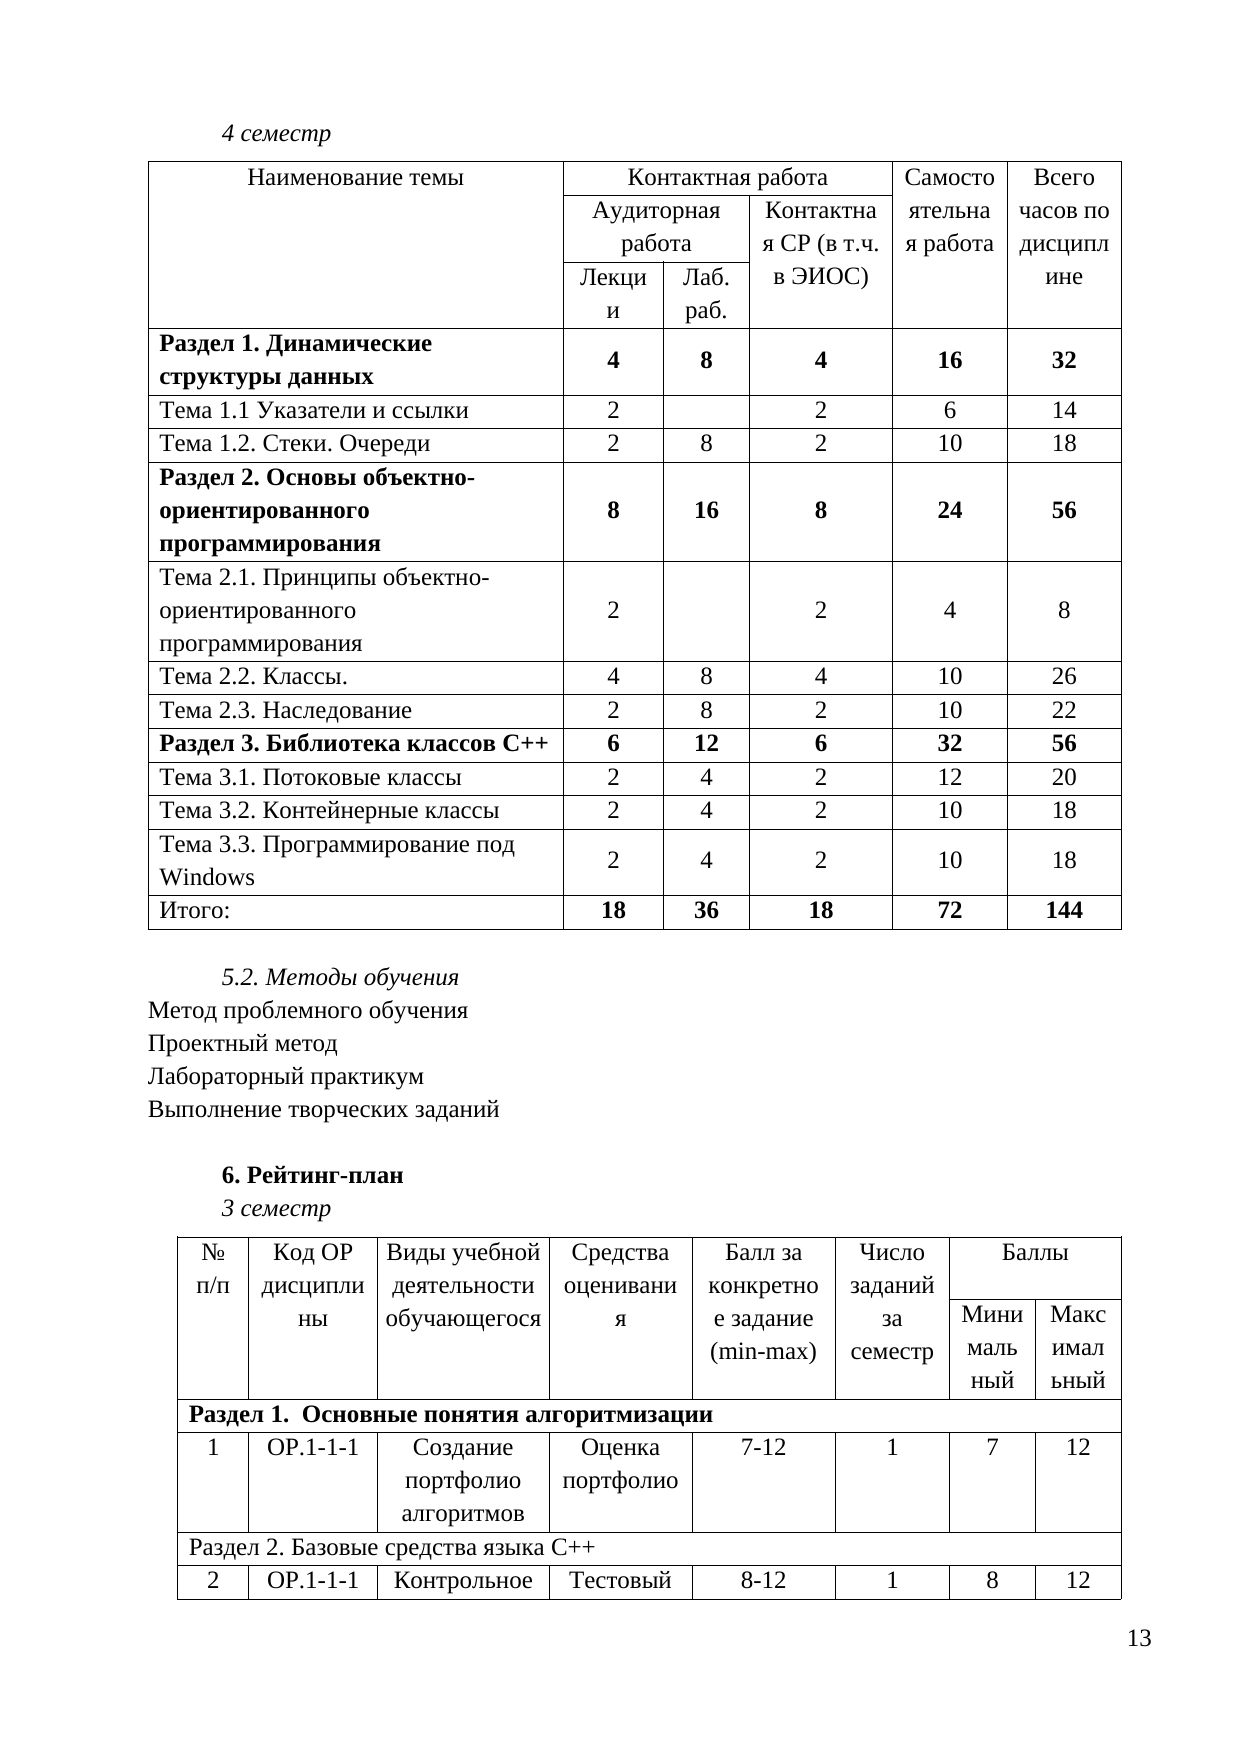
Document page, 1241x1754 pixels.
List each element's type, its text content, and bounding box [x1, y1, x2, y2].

table_cell ОР.1-1-1 [249, 1566, 377, 1599]
table_cell 16 [893, 329, 1007, 394]
text 6. Рейтинг-план [148, 1160, 1152, 1189]
table_cell 26 [1008, 662, 1121, 694]
table_cell 4 [664, 796, 749, 828]
table_cell 6 [750, 729, 892, 761]
table_cell 7-12 [693, 1433, 835, 1532]
table_header Контактная работа [564, 162, 892, 195]
table_cell Тема 3.3. Программирование под Windows [149, 830, 563, 895]
table_cell 2 [564, 763, 663, 795]
table_cell Раздел 2. Основы объектно-ориентированного программирования [149, 463, 563, 561]
text Проектный метод [148, 1028, 1152, 1057]
table_cell 18 [1008, 429, 1121, 462]
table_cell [550, 1566, 692, 1599]
table_cell 4 [893, 562, 1007, 661]
table_cell 72 [893, 896, 1007, 928]
table_cell 8 [564, 463, 663, 561]
table_cell 4 [564, 662, 663, 694]
text 3 семестр [148, 1193, 1152, 1222]
table_cell ОР.1-1-1 [249, 1433, 377, 1532]
table_cell Итого: [149, 896, 563, 928]
table_cell Раздел 1. Основные понятия алгоритмизации [178, 1400, 1121, 1432]
table_cell 2 [750, 695, 892, 728]
table_cell Минимальный [950, 1300, 1035, 1398]
table_cell 4 [750, 662, 892, 694]
table_cell 12 [893, 763, 1007, 795]
table_cell 32 [893, 729, 1007, 761]
table_cell [664, 396, 749, 428]
table_header Самостоятельная работа [893, 162, 1007, 328]
table_cell 18 [1008, 796, 1121, 828]
table_cell 24 [893, 463, 1007, 561]
table_cell 16 [664, 463, 749, 561]
table_cell 10 [893, 429, 1007, 462]
table_cell Раздел 2. Базовые средства языка C++ [178, 1533, 1121, 1565]
table_cell 8 [664, 429, 749, 462]
table_cell 2 [750, 429, 892, 462]
table_cell 2 [564, 562, 663, 661]
table_cell Максимальный [1036, 1300, 1121, 1398]
table_cell 8 [664, 329, 749, 394]
table_cell 10 [893, 695, 1007, 728]
table_cell 8 [664, 695, 749, 728]
table_cell 22 [1008, 695, 1121, 728]
table_cell Аудиторная работа [564, 196, 749, 261]
table_cell 1 [178, 1433, 248, 1532]
table_header Виды учебной деятельности обучающегося [378, 1238, 549, 1398]
table_cell 12 [1036, 1433, 1121, 1532]
table_cell 18 [1008, 830, 1121, 895]
table_cell 32 [1008, 329, 1121, 394]
table_header Баллы [950, 1238, 1121, 1299]
table_cell 6 [564, 729, 663, 761]
table_cell 2 [564, 396, 663, 428]
table_cell Тема 3.2. Контейнерные классы [149, 796, 563, 828]
table_cell Лекции [564, 263, 663, 328]
text 4 семестр [148, 118, 1152, 147]
table_cell 2 [750, 763, 892, 795]
table_cell 18 [750, 896, 892, 928]
table_cell 18 [564, 896, 663, 928]
table_header Наименование темы [149, 162, 563, 328]
table_cell 8-12 [693, 1566, 835, 1599]
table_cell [378, 1566, 549, 1599]
table_cell Тема 1.1 Указатели и ссылки [149, 396, 563, 428]
table_cell 144 [1008, 896, 1121, 928]
table_cell Лаб. раб. [664, 263, 749, 328]
table_cell Контактная СР (в т.ч. в ЭИОС) [750, 196, 892, 328]
table_cell 8 [1008, 562, 1121, 661]
table_header № п/п [178, 1238, 248, 1398]
table_header Всего часов по дисциплине [1008, 162, 1121, 328]
table_cell Тема 2.1. Принципы объектно-ориентированного программирования [149, 562, 563, 661]
table_cell 56 [1008, 729, 1121, 761]
text 5.2. Методы обучения [148, 962, 1152, 991]
table_header Балл за конкретное задание (min-max) [693, 1238, 835, 1398]
table_cell Создание портфолио алгоритмов [378, 1433, 549, 1532]
table_cell 2 [750, 562, 892, 661]
table_cell 10 [893, 796, 1007, 828]
table_cell Оценка портфолио [550, 1433, 692, 1532]
table_cell 2 [750, 396, 892, 428]
table_cell 14 [1008, 396, 1121, 428]
table_cell 10 [893, 662, 1007, 694]
table_cell 8 [750, 463, 892, 561]
table_cell 7 [950, 1433, 1035, 1532]
table_cell 2 [564, 830, 663, 895]
table_cell 4 [750, 329, 892, 394]
table_cell 8 [950, 1566, 1035, 1599]
table_cell Раздел 3. Библиотека классов С++ [149, 729, 563, 761]
table_cell 2 [178, 1566, 248, 1599]
table_cell Тема 1.2. Стеки. Очереди [149, 429, 563, 462]
table_cell 12 [1036, 1566, 1121, 1599]
table_cell 4 [664, 763, 749, 795]
table_cell 2 [564, 695, 663, 728]
table_cell 1 [836, 1433, 949, 1532]
text Метод проблемного обучения [148, 995, 1152, 1024]
table_cell 10 [893, 830, 1007, 895]
table_cell Тема 2.2. Классы. [149, 662, 563, 694]
table_cell 12 [664, 729, 749, 761]
table_cell 4 [664, 830, 749, 895]
table_cell 6 [893, 396, 1007, 428]
table_cell Раздел 1. Динамические структуры данных [149, 329, 563, 394]
table_cell 2 [564, 796, 663, 828]
table_cell 2 [564, 429, 663, 462]
table_cell Тема 2.3. Наследование [149, 695, 563, 728]
table_cell 56 [1008, 463, 1121, 561]
table_cell 20 [1008, 763, 1121, 795]
table_header Средства оценивания [550, 1238, 692, 1398]
table_cell 2 [750, 830, 892, 895]
table_header Код ОР дисциплины [249, 1238, 377, 1398]
text Выполнение творческих заданий [148, 1094, 1152, 1123]
table_cell [664, 562, 749, 661]
table_cell Тема 3.1. Потоковые классы [149, 763, 563, 795]
table_cell 4 [564, 329, 663, 394]
table_header Число заданий за семестр [836, 1238, 949, 1398]
table_cell 8 [664, 662, 749, 694]
table_cell 36 [664, 896, 749, 928]
text Лабораторный практикум [148, 1061, 1152, 1090]
table_cell 1 [836, 1566, 949, 1599]
table_cell 2 [750, 796, 892, 828]
